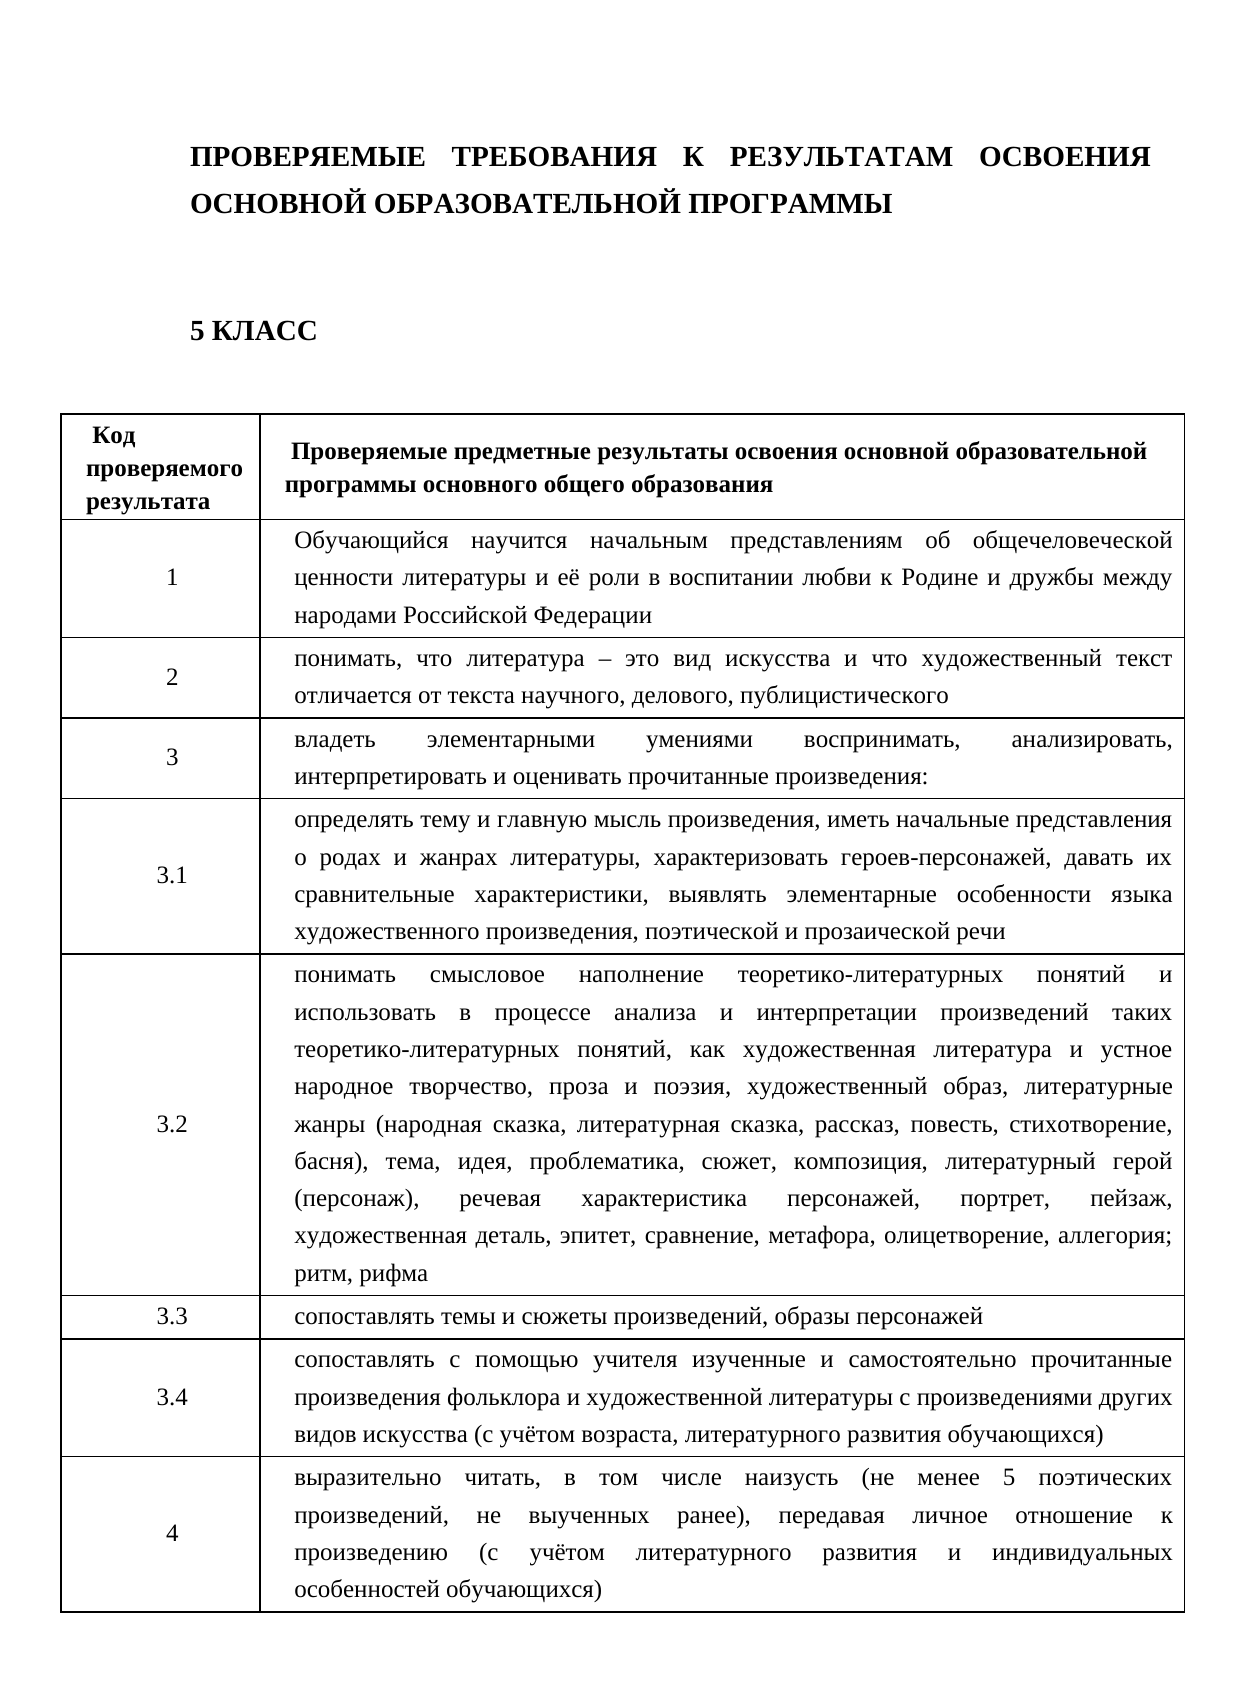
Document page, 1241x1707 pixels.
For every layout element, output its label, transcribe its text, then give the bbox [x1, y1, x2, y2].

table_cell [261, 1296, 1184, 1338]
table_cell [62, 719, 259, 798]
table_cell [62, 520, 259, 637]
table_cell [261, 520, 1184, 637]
text 5 КЛАСС [190, 313, 1152, 347]
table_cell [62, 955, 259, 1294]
text ПРОВЕРЯЕМЫЕ ТРЕБОВАНИЯ К РЕЗУЛЬТАТАМ ОСВОЕНИЯ ОСНОВНОЙ ОБРАЗОВАТЕЛЬНОЙ ПРОГРАММЫ [190, 139, 1152, 219]
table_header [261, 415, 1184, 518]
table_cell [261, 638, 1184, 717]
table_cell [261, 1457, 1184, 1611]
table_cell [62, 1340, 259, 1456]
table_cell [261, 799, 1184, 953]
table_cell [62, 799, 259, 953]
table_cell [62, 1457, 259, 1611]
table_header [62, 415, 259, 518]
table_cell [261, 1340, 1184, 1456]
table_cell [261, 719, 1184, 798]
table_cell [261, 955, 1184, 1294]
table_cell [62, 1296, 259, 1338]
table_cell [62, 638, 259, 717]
